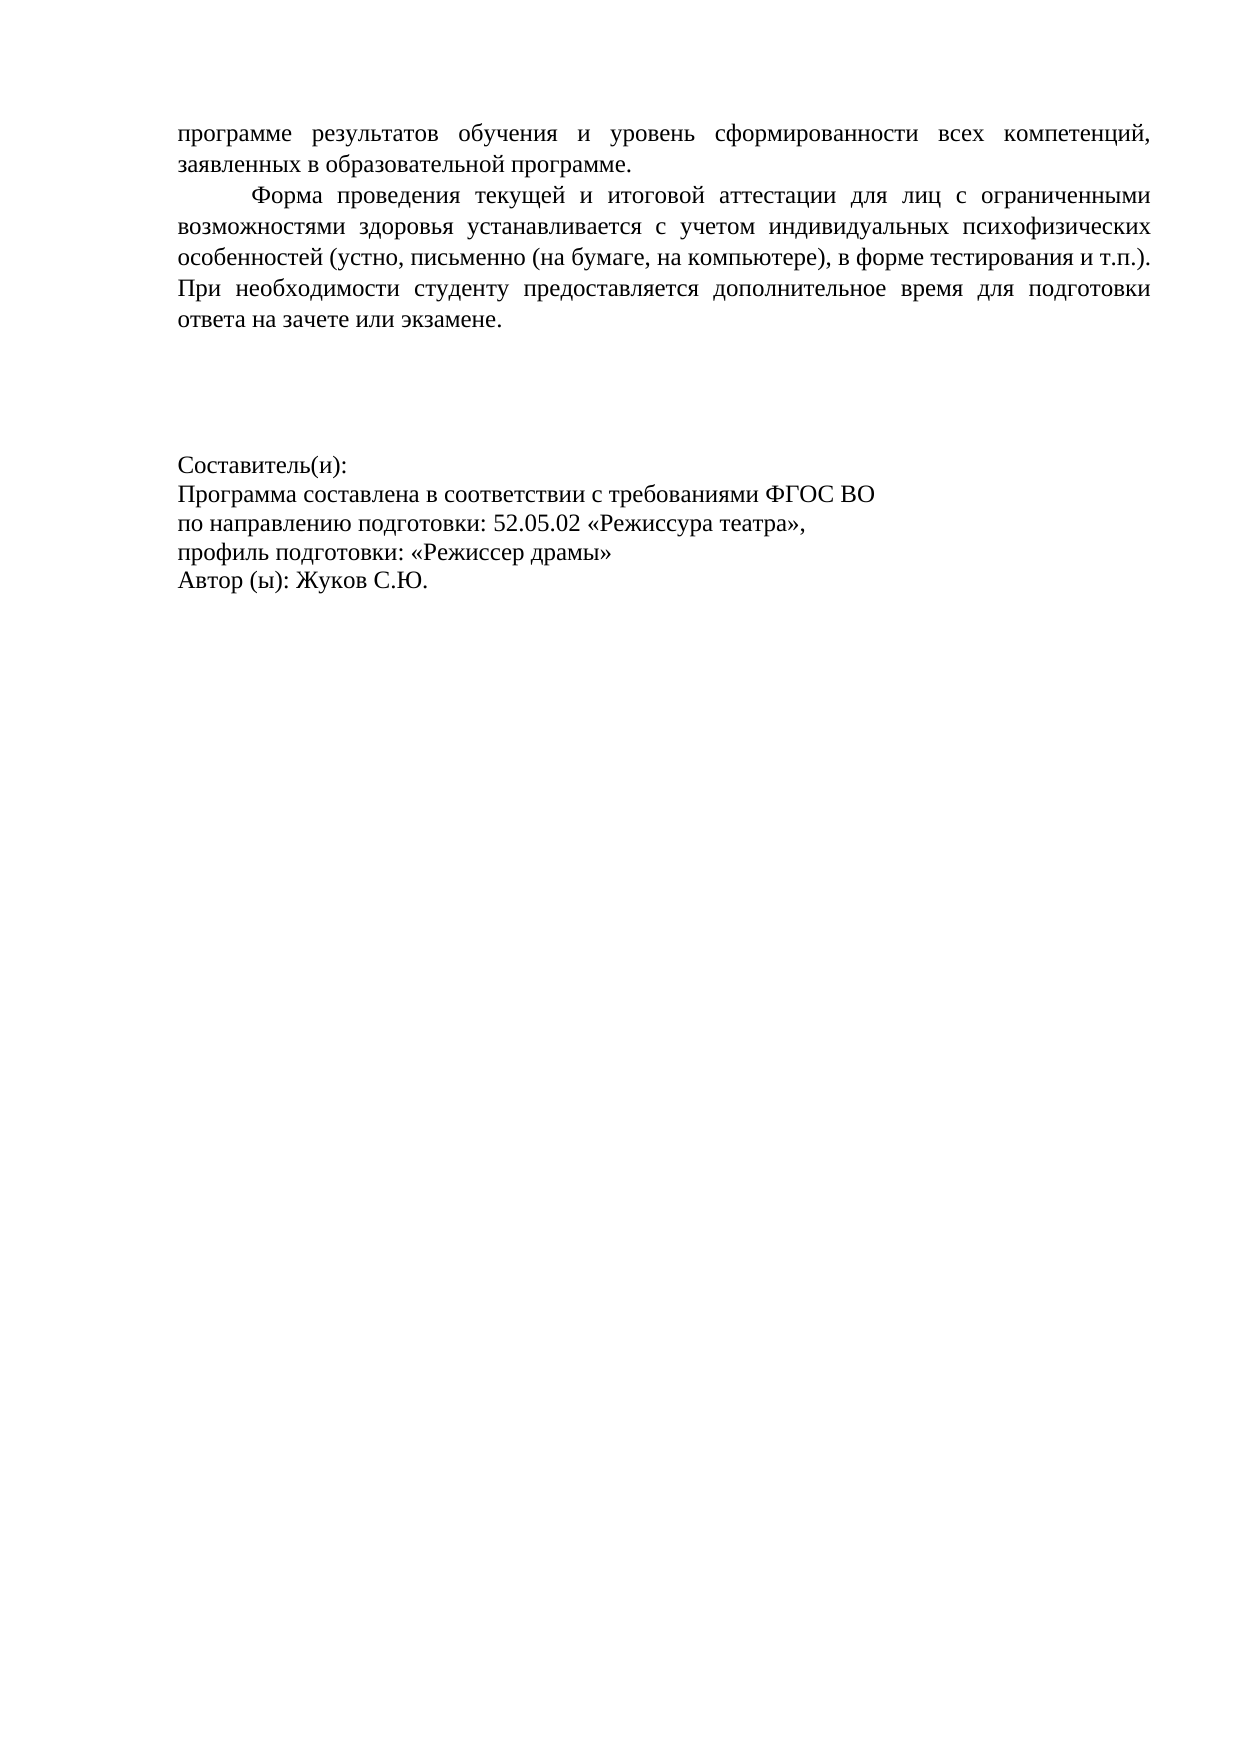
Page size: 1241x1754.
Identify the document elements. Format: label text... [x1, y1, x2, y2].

text Автор (ы): Жуков С.Ю. [177, 565, 1152, 594]
text Составитель(и): [177, 450, 1152, 479]
text по направлению подготовки: 52.05.02 «Режиссура театра», [177, 508, 1152, 537]
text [177, 118, 1152, 178]
text Форма проведения текущей и итоговой аттестации для лиц с ограниченными возможностями здоровья устанавливается с учетом индивидуальных психофизических особенностей (устно, письменно (на бумаге, на компьютере), в форме тестирования и т.п.). При необходимости студенту предоставляется дополнительное время для подготовки ответа на зачете или экзамене. [177, 180, 1152, 333]
text Программа составлена в соответствии с требованиями ФГОС ВО [177, 479, 1152, 508]
text профиль подготовки: «Режиссер драмы» [177, 537, 1152, 565]
